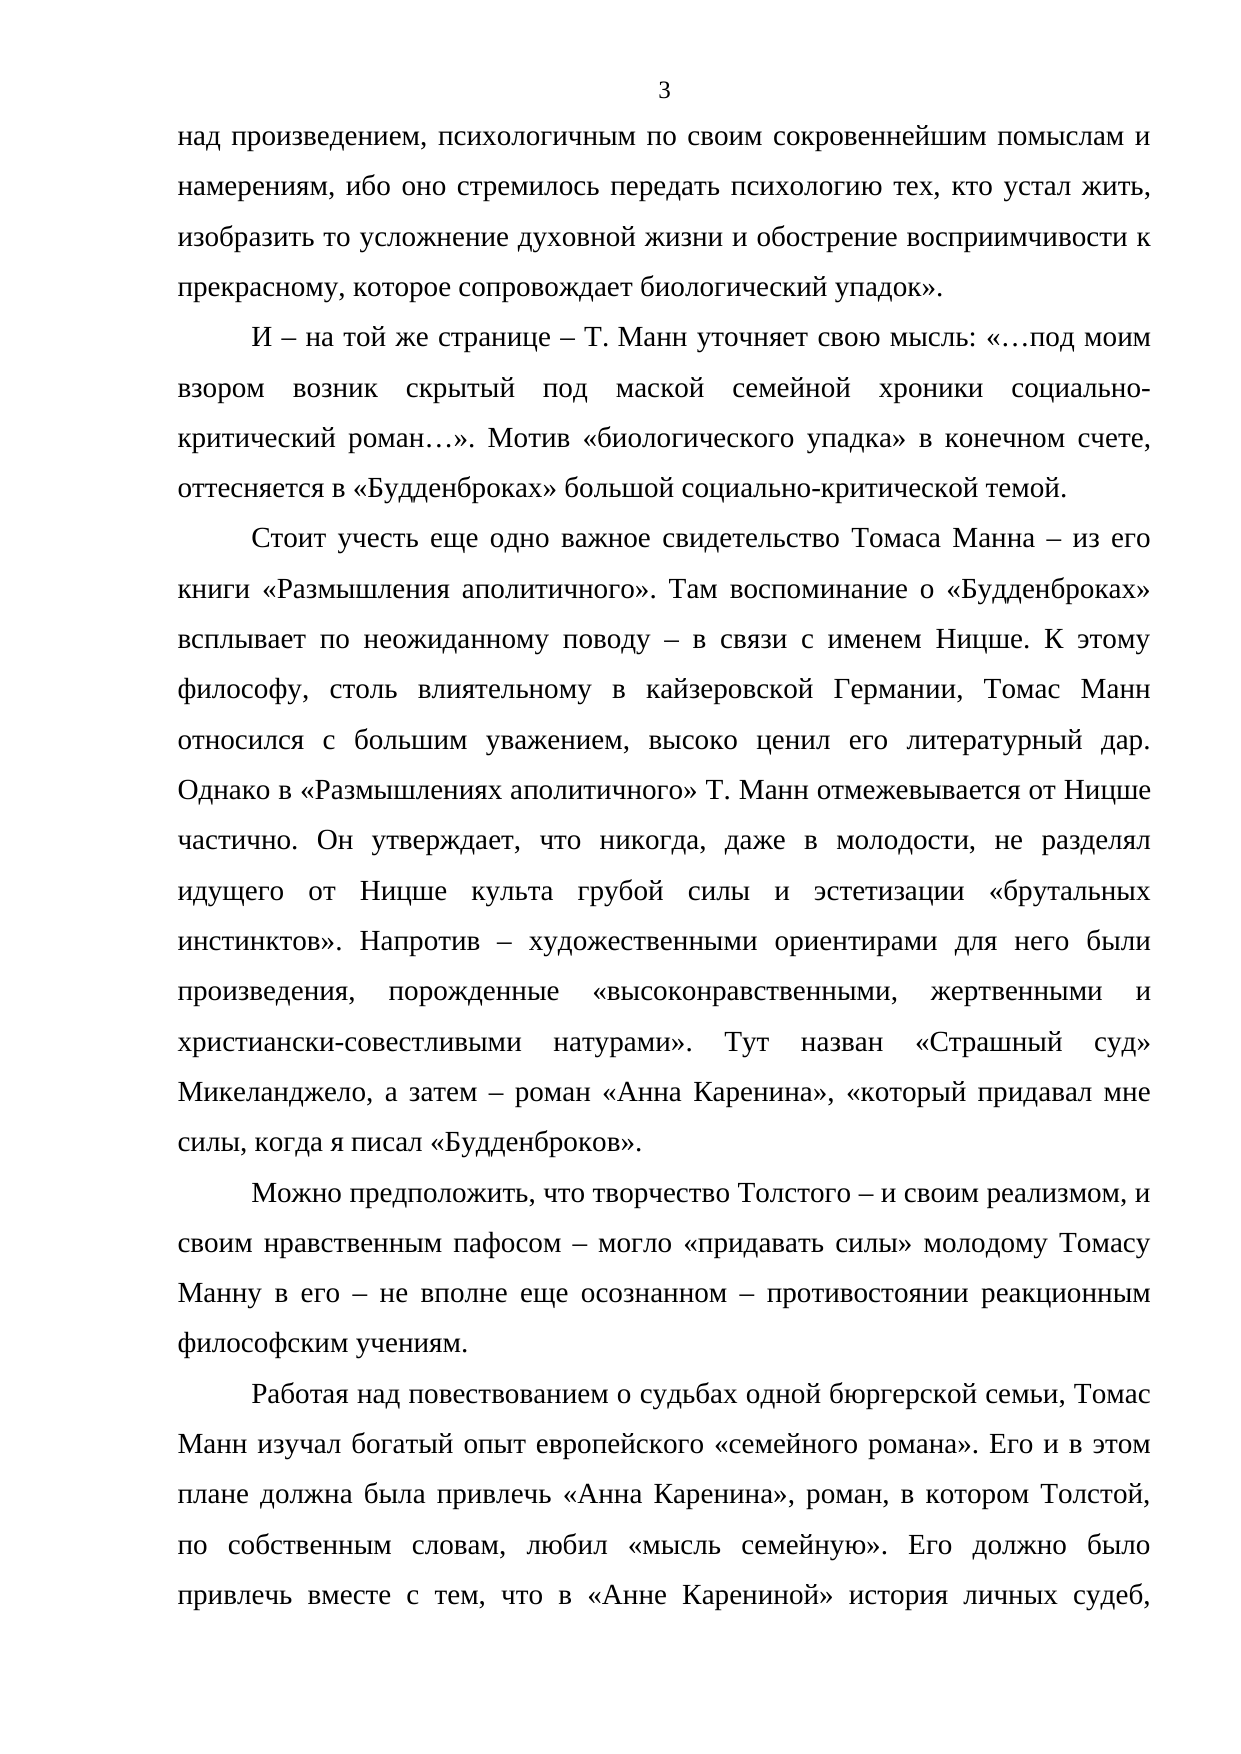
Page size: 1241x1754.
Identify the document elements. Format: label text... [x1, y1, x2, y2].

text И – на той же странице – Т. Манн уточняет свою мысль: «…под моим взором возник скрытый под маской семейной хроники социально-критический роман…». Мотив «биологического упадка» в конечном счете, оттесняется в «Будденброках» большой социально-критической темой. [177, 319, 1152, 504]
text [177, 118, 1152, 303]
text Можно предположить, что творчество Толстого – и своим реализмом, и своим нравственным пафосом – могло «придавать силы» молодому Томасу Манну в его – не вполне еще осознанном – противостоянии реакционным философским учениям. [177, 1175, 1152, 1359]
text Стоит учесть еще одно важное свидетельство Томаса Манна – из его книги «Размышления аполитичного». Там воспоминание о «Будденброках» всплывает по неожиданному поводу – в связи с именем Ницше. К этому философу, столь влиятельному в кайзеровской Германии, Томас Манн относился с большим уважением, высоко ценил его литературный дар. Однако в «Размышлениях аполитичного» Т. Манн отмежевывается от Ницше частично. Он утверждает, что никогда, даже в молодости, не разделял идущего от Ницше культа грубой силы и эстетизации «брутальных инстинктов». Напротив – художественными ориентирами для него были произведения, порожденные «высоконравственными, жертвенными и христиански-совестливыми натурами». Тут назван «Страшный суд» Микеланджело, а затем – роман «Анна Каренина», «который придавал мне силы, когда я писал «Будденброков». [177, 521, 1152, 1158]
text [177, 1376, 1152, 1611]
